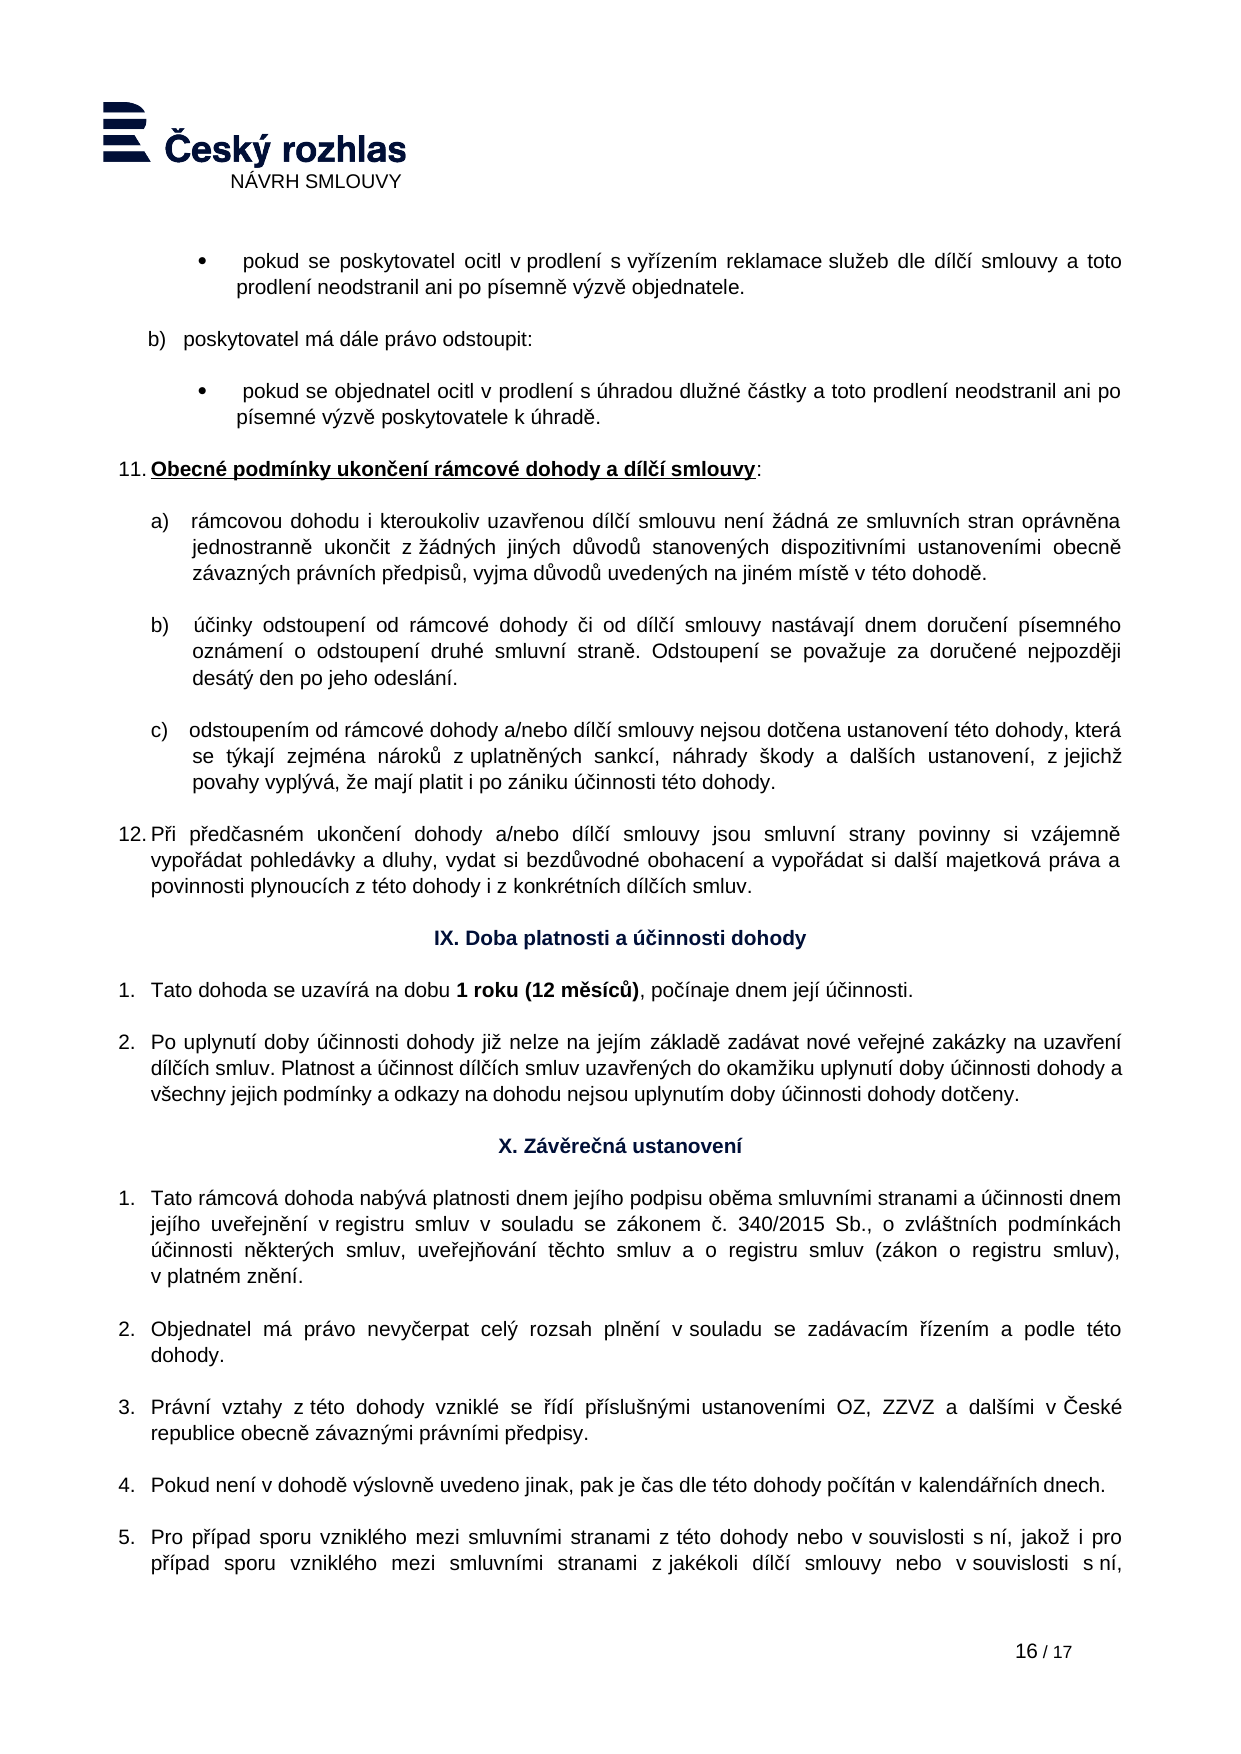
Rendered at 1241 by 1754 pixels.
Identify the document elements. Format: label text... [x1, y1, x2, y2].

list c) odstoupením od rámcové dohody a/nebo dílčí smlouvy nejsou dotčena ustanovení této dohody, která se týkají zejména nároků z uplatněných sankcí, náhrady škody a dalších ustanovení, z jejichž povahy vyplývá, že mají platit i po zániku účinnosti této dohody. [151, 716, 1122, 794]
list b) účinky odstoupení od rámcové dohody či od dílčí smlouvy nastávají dnem doručení písemného oznámení o odstoupení druhé smluvní straně. Odstoupení se považuje za doručené nejpozději desátý den po jeho odeslání. [151, 612, 1122, 690]
list Právní vztahy z této dohody vzniklé se řídí příslušnými ustanoveními OZ, ZZVZ a dalšími v České republice obecně závaznými právními předpisy. [118, 1393, 1122, 1445]
list Obecné podmínky ukončení rámcové dohody a dílčí smlouvy: [118, 456, 1122, 482]
list b) poskytovatel má dále právo odstoupit: [148, 326, 1122, 352]
list Po uplynutí doby účinnosti dohody již nelze na jejím základě zadávat nové veřejné zakázky na uzavření dílčích smluv. Platnost a účinnost dílčích smluv uzavřených do okamžiku uplynutí doby účinnosti dohody a všechny jejich podmínky a odkazy na dohodu nejsou uplynutím doby účinnosti dohody dotčeny. [118, 1029, 1122, 1107]
list Při předčasném ukončení dohody a/nebo dílčí smlouvy jsou smluvní strany povinny si vzájemně vypořádat pohledávky a dluhy, vydat si bezdůvodné obohacení a vypořádat si další majetková práva a povinnosti plynoucích z této dohody i z konkrétních dílčích smluv. [118, 820, 1122, 898]
list Pokud není v dohodě výslovně uvedeno jinak, pak je čas dle této dohody počítán v kalendářních dnech. [118, 1471, 1122, 1497]
picture [103, 102, 406, 168]
list pokud se objednatel ocitl v prodlení s úhradou dlužné částky a toto prodlení neodstranil ani po písemné výzvě poskytovatele k úhradě. [199, 378, 1122, 430]
list pokud se poskytovatel ocitl v prodlení s vyřízením reklamace služeb dle dílčí smlouvy a toto prodlení neodstranil ani po písemně výzvě objednatele. [199, 247, 1122, 299]
list Objednatel má právo nevyčerpat celý rozsah plnění v souladu se zadávacím řízením a podle této dohody. [118, 1315, 1122, 1367]
subtitle Doba platnosti a účinnosti dohody [118, 924, 1122, 951]
list Tato dohoda se uzavírá na dobu 1 roku (12 měsíců), počínaje dnem její účinnosti. [118, 977, 1122, 1003]
subtitle Závěrečná ustanovení [118, 1133, 1122, 1159]
list Tato rámcová dohoda nabývá platnosti dnem jejího podpisu oběma smluvními stranami a účinnosti dnem jejího uveřejnění v registru smluv v souladu se zákonem č. 340/2015 Sb., o zvláštních podmínkách účinnosti některých smluv, uveřejňování těchto smluv a o registru smluv (zákon o registru smluv), v platném znění. [118, 1185, 1122, 1289]
list a) rámcovou dohodu i kteroukoliv uzavřenou dílčí smlouvu není žádná ze smluvních stran oprávněna jednostranně ukončit z žádných jiných důvodů stanovených dispozitivními ustanoveními obecně závazných právních předpisů, vyjma důvodů uvedených na jiném místě v této dohodě. [151, 508, 1122, 586]
